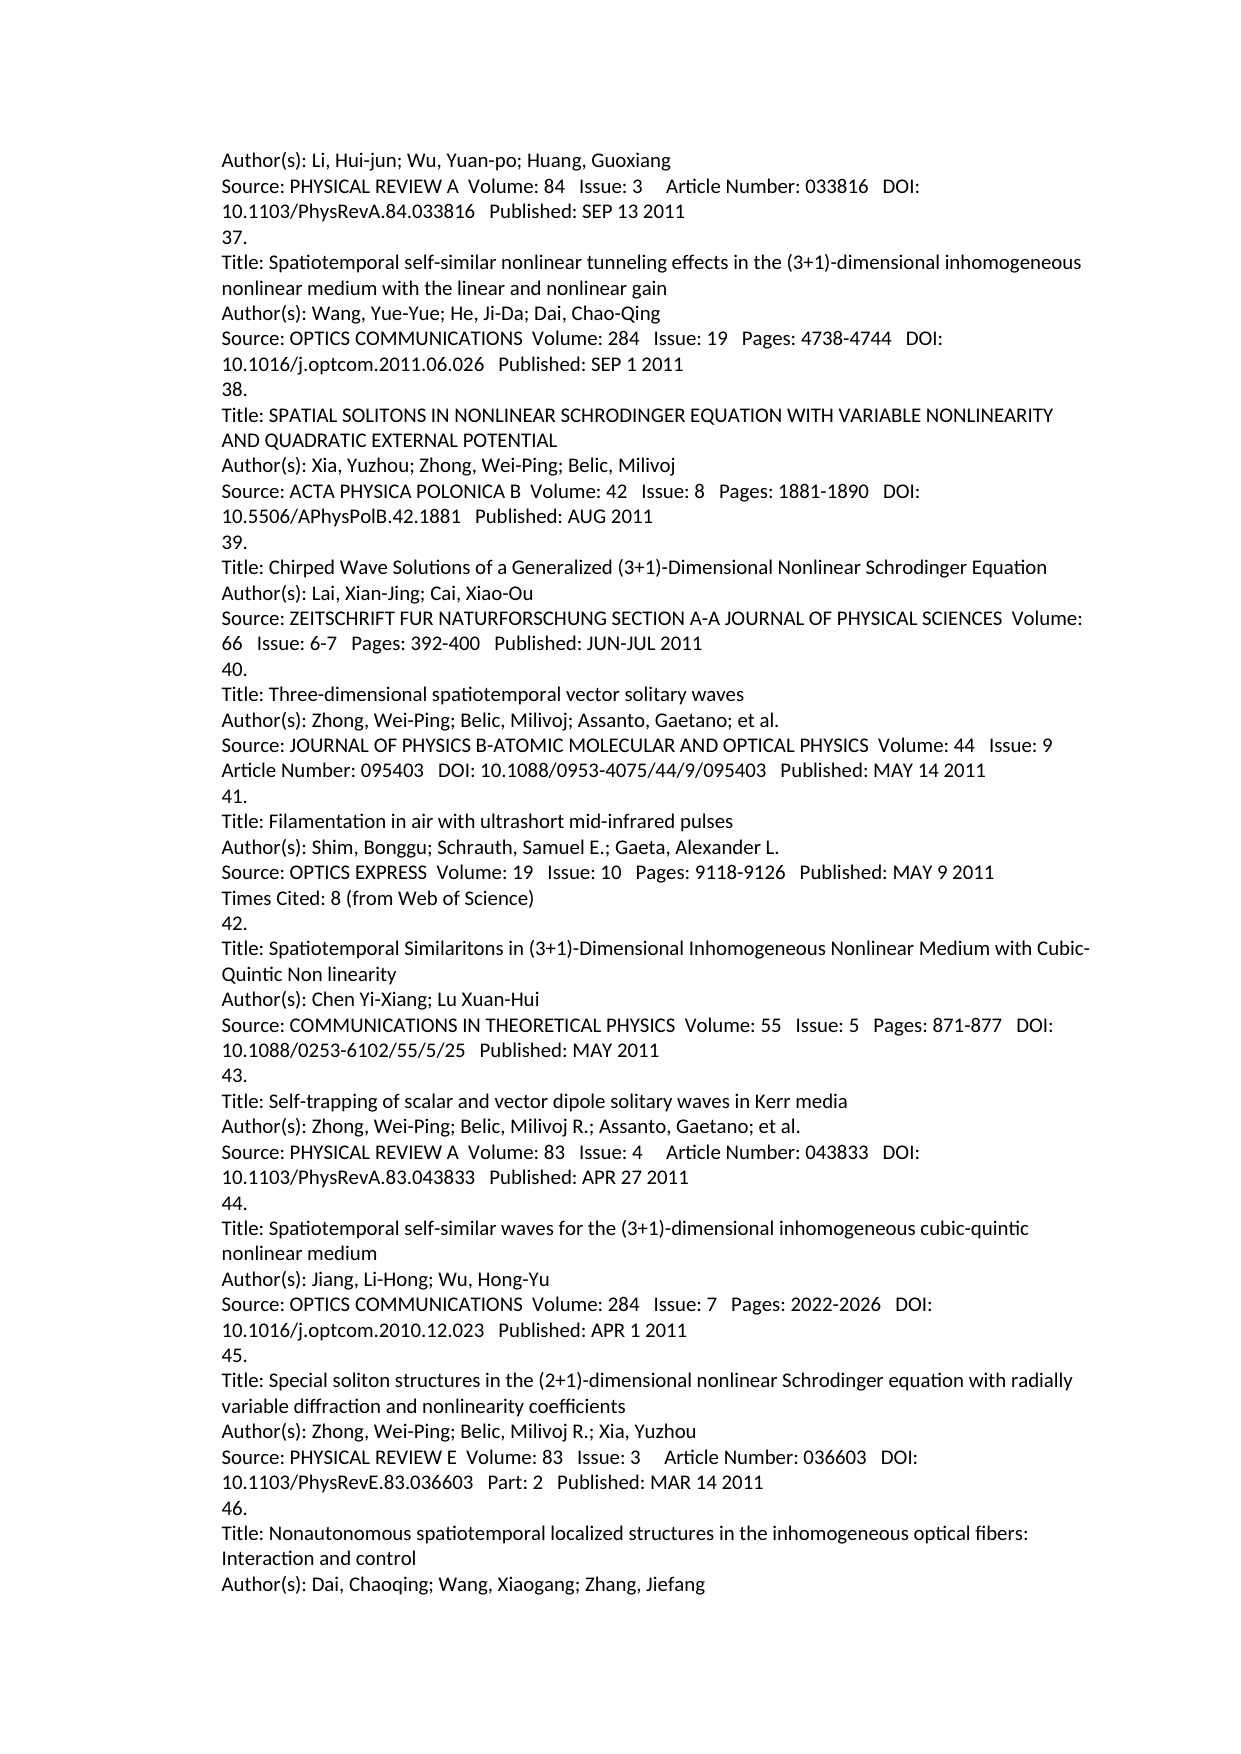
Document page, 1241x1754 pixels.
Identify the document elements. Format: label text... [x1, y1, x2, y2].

text Title: Three-dimensional spatiotemporal vector solitary waves [221, 681, 1093, 707]
text Author(s): Lai, Xian-Jing; Cai, Xiao-Ou [221, 580, 1093, 605]
text Author(s): Shim, Bonggu; Schrauth, Samuel E.; Gaeta, Alexander L. [221, 834, 1093, 859]
text Source: ACTA PHYSICA POLONICA B Volume: 42 Issue: 8 Pages: 1881-1890 DOI: 10.5506/APhysPolB.42.1881 Published: AUG 2011 [221, 478, 1093, 529]
text Source: COMMUNICATIONS IN THEORETICAL PHYSICS Volume: 55 Issue: 5 Pages: 871-877 DOI: 10.1088/0253-6102/55/5/25 Published: MAY 2011 [221, 1012, 1093, 1063]
text Title: Filamentation in air with ultrashort mid-infrared pulses [221, 808, 1093, 834]
text Times Cited: 8 (from Web of Science) [221, 885, 1093, 910]
text 42. [221, 910, 1093, 936]
text Title: Spatiotemporal self-similar waves for the (3+1)-dimensional inhomogeneous cubic-quintic nonlinear medium [221, 1215, 1093, 1266]
text Author(s): Li, Hui-jun; Wu, Yuan-po; Huang, Guoxiang [221, 148, 1093, 173]
text Title: Chirped Wave Solutions of a Generalized (3+1)-Dimensional Nonlinear Schrodinger Equation [221, 554, 1093, 580]
text Author(s): Zhong, Wei-Ping; Belic, Milivoj; Assanto, Gaetano; et al. [221, 707, 1093, 732]
text Title: Nonautonomous spatiotemporal localized structures in the inhomogeneous optical fibers: Interaction and control [221, 1520, 1093, 1571]
text Source: PHYSICAL REVIEW A Volume: 84 Issue: 3 Article Number: 033816 DOI: 10.1103/PhysRevA.84.033816 Published: SEP 13 2011 [221, 173, 1093, 224]
text Author(s): Zhong, Wei-Ping; Belic, Milivoj R.; Assanto, Gaetano; et al. [221, 1113, 1093, 1139]
text Title: Spatiotemporal self-similar nonlinear tunneling effects in the (3+1)-dimensional inhomogeneous nonlinear medium with the linear and nonlinear gain [221, 249, 1093, 300]
text 37. [221, 224, 1093, 249]
text Source: PHYSICAL REVIEW E Volume: 83 Issue: 3 Article Number: 036603 DOI: 10.1103/PhysRevE.83.036603 Part: 2 Published: MAR 14 2011 [221, 1444, 1093, 1495]
text Title: SPATIAL SOLITONS IN NONLINEAR SCHRODINGER EQUATION WITH VARIABLE NONLINEARITY AND QUADRATIC EXTERNAL POTENTIAL [221, 402, 1093, 453]
text Source: OPTICS COMMUNICATIONS Volume: 284 Issue: 7 Pages: 2022-2026 DOI: 10.1016/j.optcom.2010.12.023 Published: APR 1 2011 [221, 1291, 1093, 1342]
text 40. [221, 656, 1093, 681]
text Source: OPTICS EXPRESS Volume: 19 Issue: 10 Pages: 9118-9126 Published: MAY 9 2011 [221, 859, 1093, 885]
text Source: JOURNAL OF PHYSICS B-ATOMIC MOLECULAR AND OPTICAL PHYSICS Volume: 44 Issue: 9 Article Number: 095403 DOI: 10.1088/0953-4075/44/9/095403 Published: MAY 14 2011 [221, 732, 1093, 783]
text Title: Special soliton structures in the (2+1)-dimensional nonlinear Schrodinger equation with radially variable diffraction and nonlinearity coefficients [221, 1368, 1093, 1418]
text Title: Self-trapping of scalar and vector dipole solitary waves in Kerr media [221, 1088, 1093, 1113]
text Author(s): Dai, Chaoqing; Wang, Xiaogang; Zhang, Jiefang [221, 1571, 1093, 1596]
text Source: ZEITSCHRIFT FUR NATURFORSCHUNG SECTION A-A JOURNAL OF PHYSICAL SCIENCES Volume: 66 Issue: 6-7 Pages: 392-400 Published: JUN-JUL 2011 [221, 605, 1093, 656]
text Author(s): Jiang, Li-Hong; Wu, Hong-Yu [221, 1266, 1093, 1291]
text 45. [221, 1342, 1093, 1368]
text Author(s): Zhong, Wei-Ping; Belic, Milivoj R.; Xia, Yuzhou [221, 1418, 1093, 1444]
text 44. [221, 1190, 1093, 1215]
text 41. [221, 783, 1093, 808]
text 46. [221, 1495, 1093, 1520]
text Source: PHYSICAL REVIEW A Volume: 83 Issue: 4 Article Number: 043833 DOI: 10.1103/PhysRevA.83.043833 Published: APR 27 2011 [221, 1139, 1093, 1190]
text Author(s): Chen Yi-Xiang; Lu Xuan-Hui [221, 986, 1093, 1012]
text Source: OPTICS COMMUNICATIONS Volume: 284 Issue: 19 Pages: 4738-4744 DOI: 10.1016/j.optcom.2011.06.026 Published: SEP 1 2011 [221, 326, 1093, 376]
text Author(s): Wang, Yue-Yue; He, Ji-Da; Dai, Chao-Qing [221, 300, 1093, 326]
text 38. [221, 376, 1093, 402]
text 43. [221, 1063, 1093, 1088]
text Title: Spatiotemporal Similaritons in (3+1)-Dimensional Inhomogeneous Nonlinear Medium with Cubic-Quintic Non linearity [221, 936, 1093, 986]
text 39. [221, 529, 1093, 554]
text Author(s): Xia, Yuzhou; Zhong, Wei-Ping; Belic, Milivoj [221, 453, 1093, 478]
